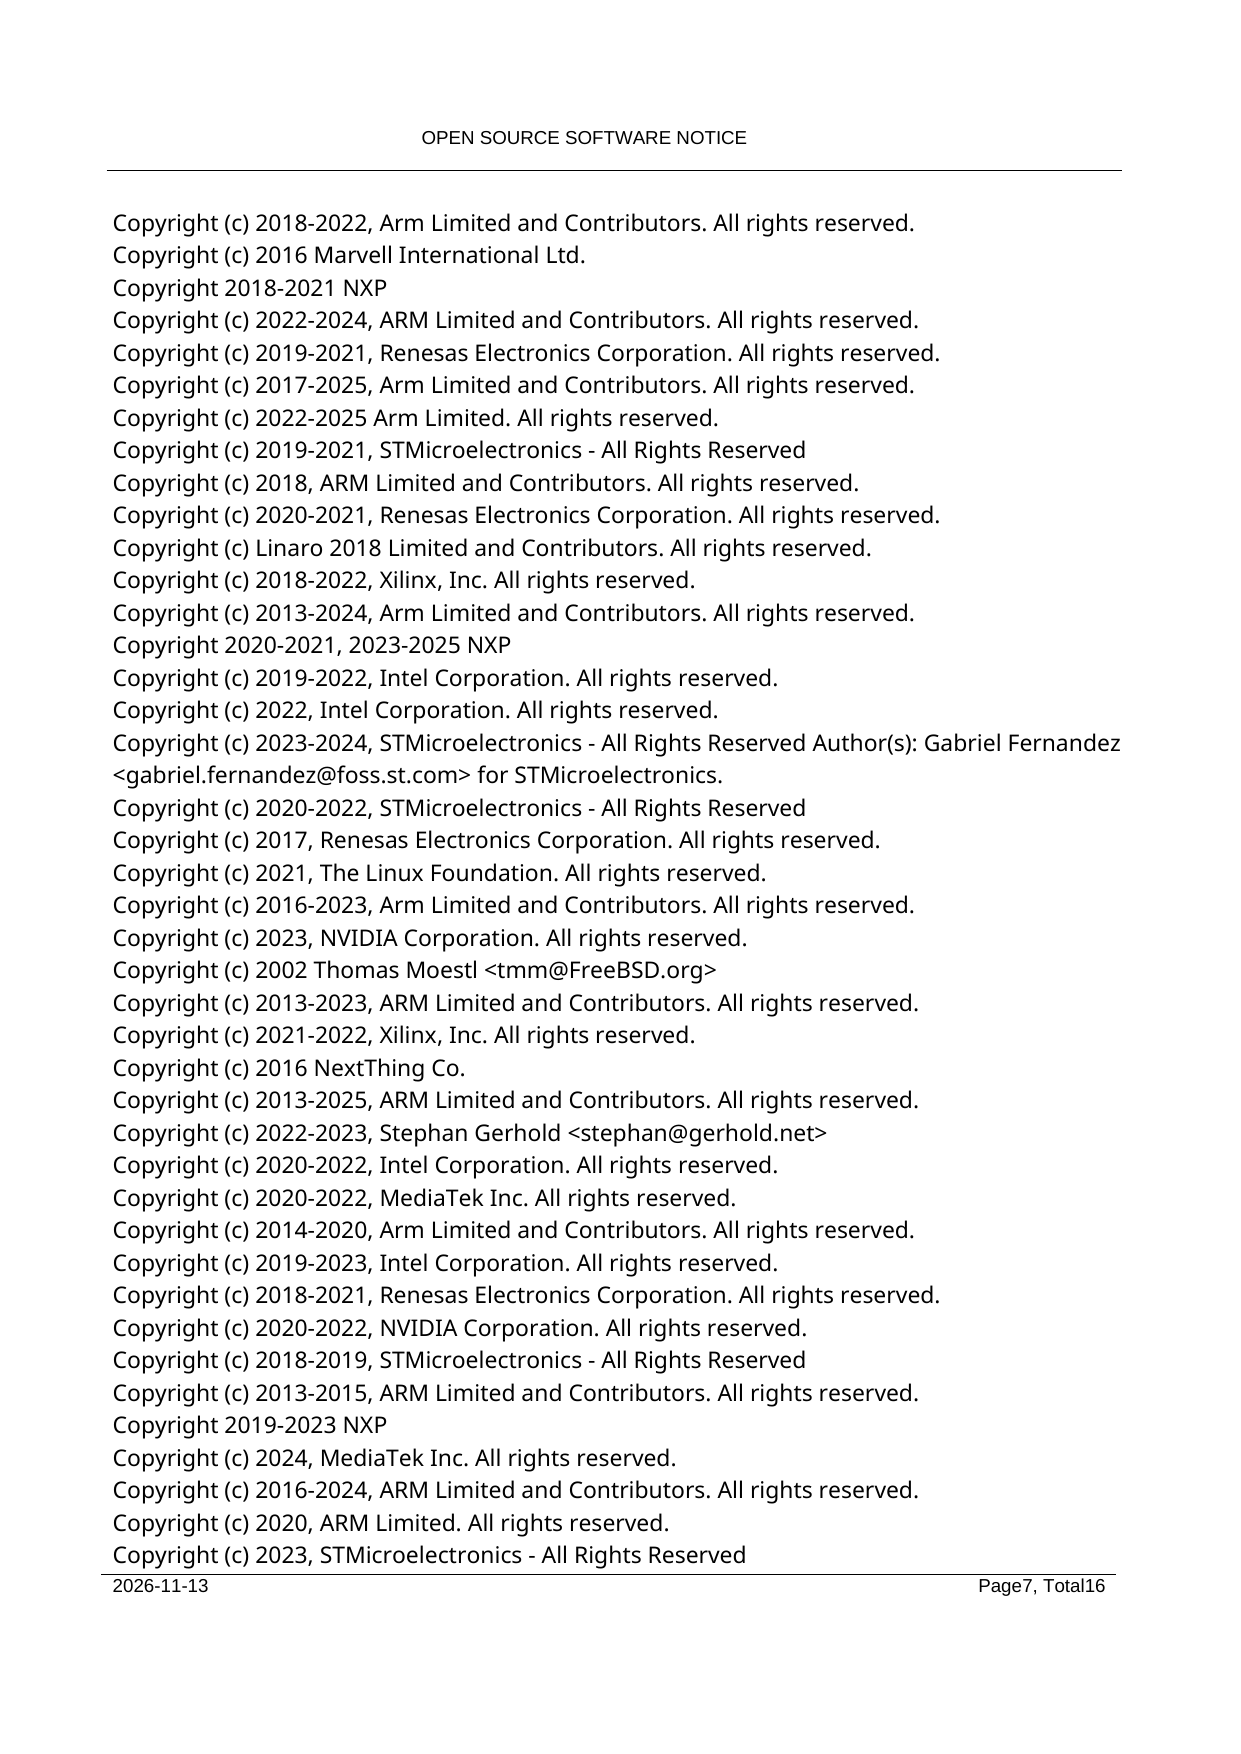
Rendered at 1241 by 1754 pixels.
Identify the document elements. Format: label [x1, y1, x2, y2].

text [112, 206, 1128, 1571]
